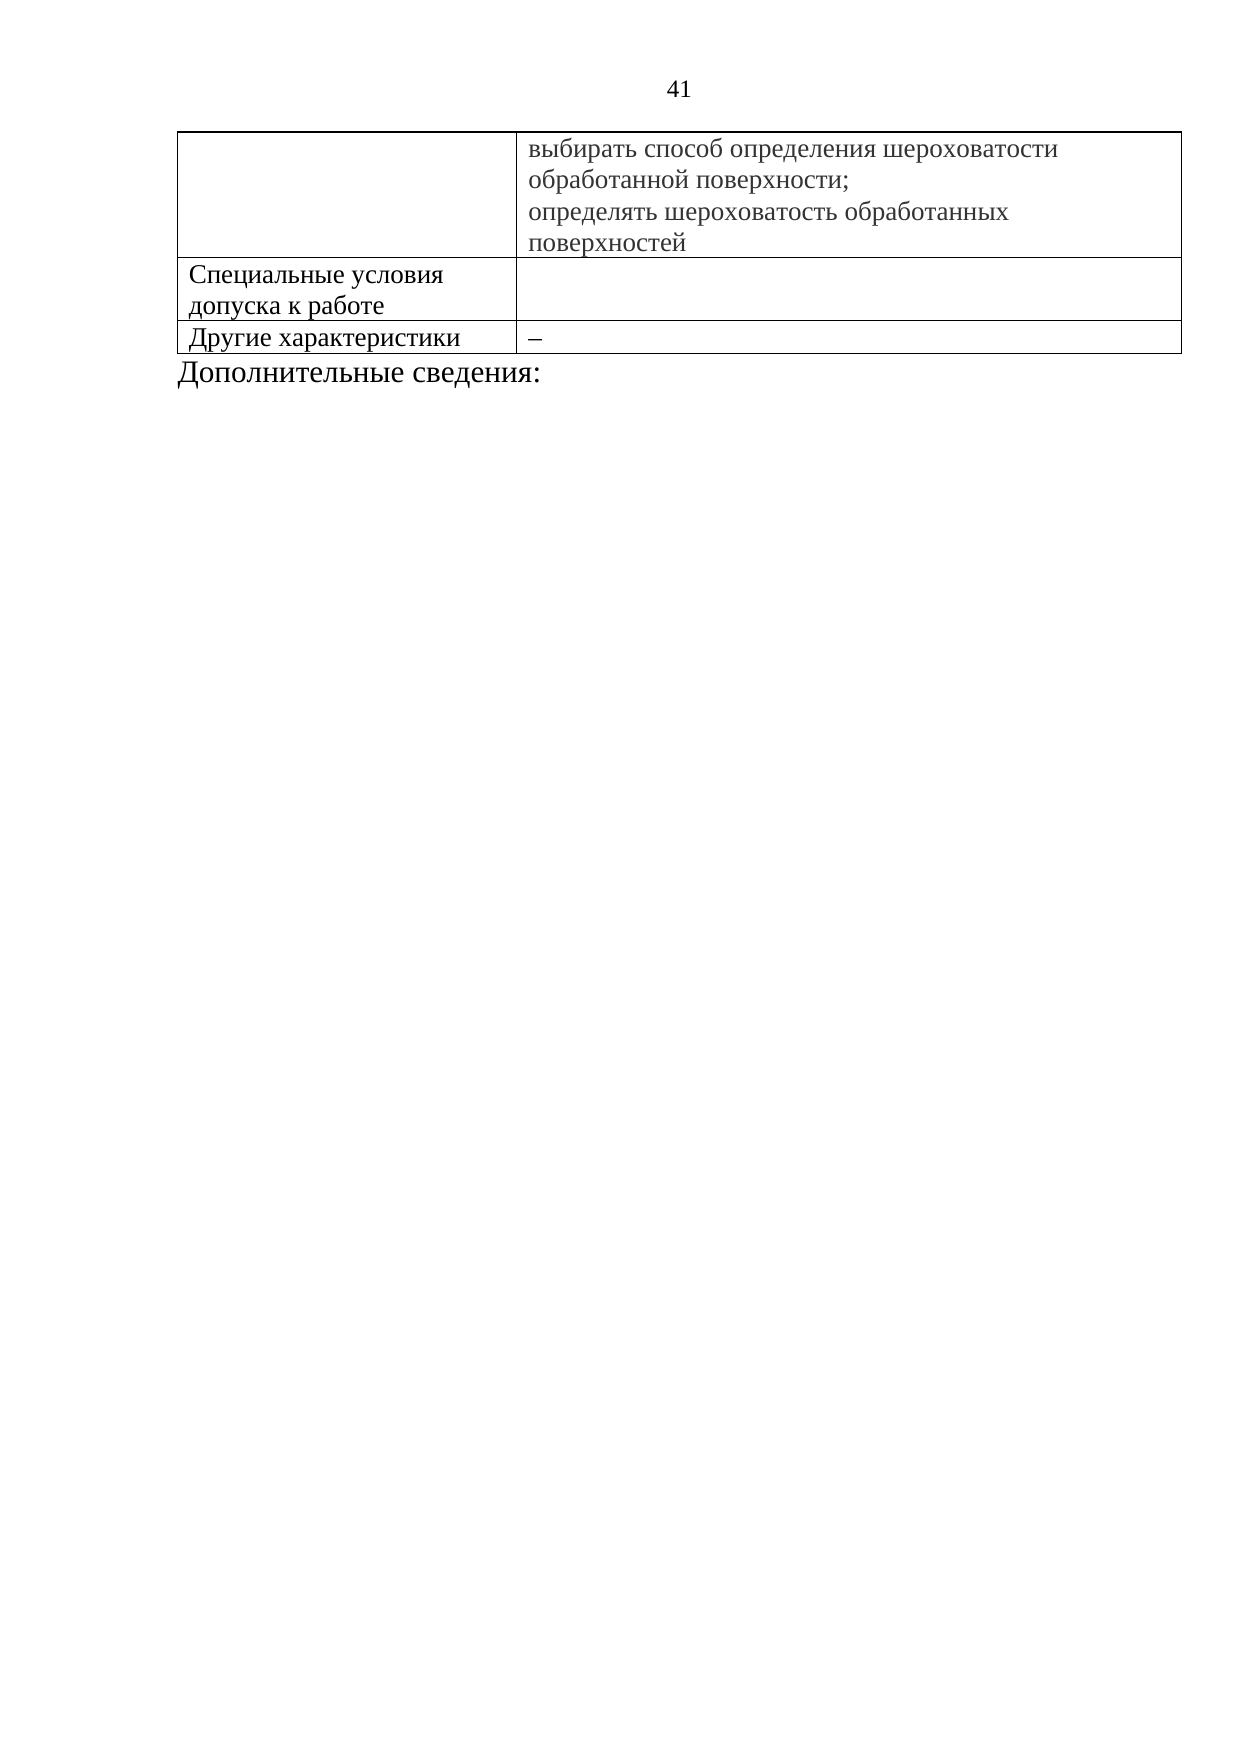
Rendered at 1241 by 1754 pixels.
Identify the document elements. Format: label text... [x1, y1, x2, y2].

table_cell Специальные условия допуска к работе [178, 258, 516, 320]
text Дополнительные сведения: [177, 354, 1181, 389]
table_cell Другие характеристики [178, 321, 516, 352]
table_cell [517, 133, 1181, 257]
table_cell – [517, 321, 1181, 352]
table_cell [178, 133, 516, 257]
table_cell [517, 258, 1181, 320]
